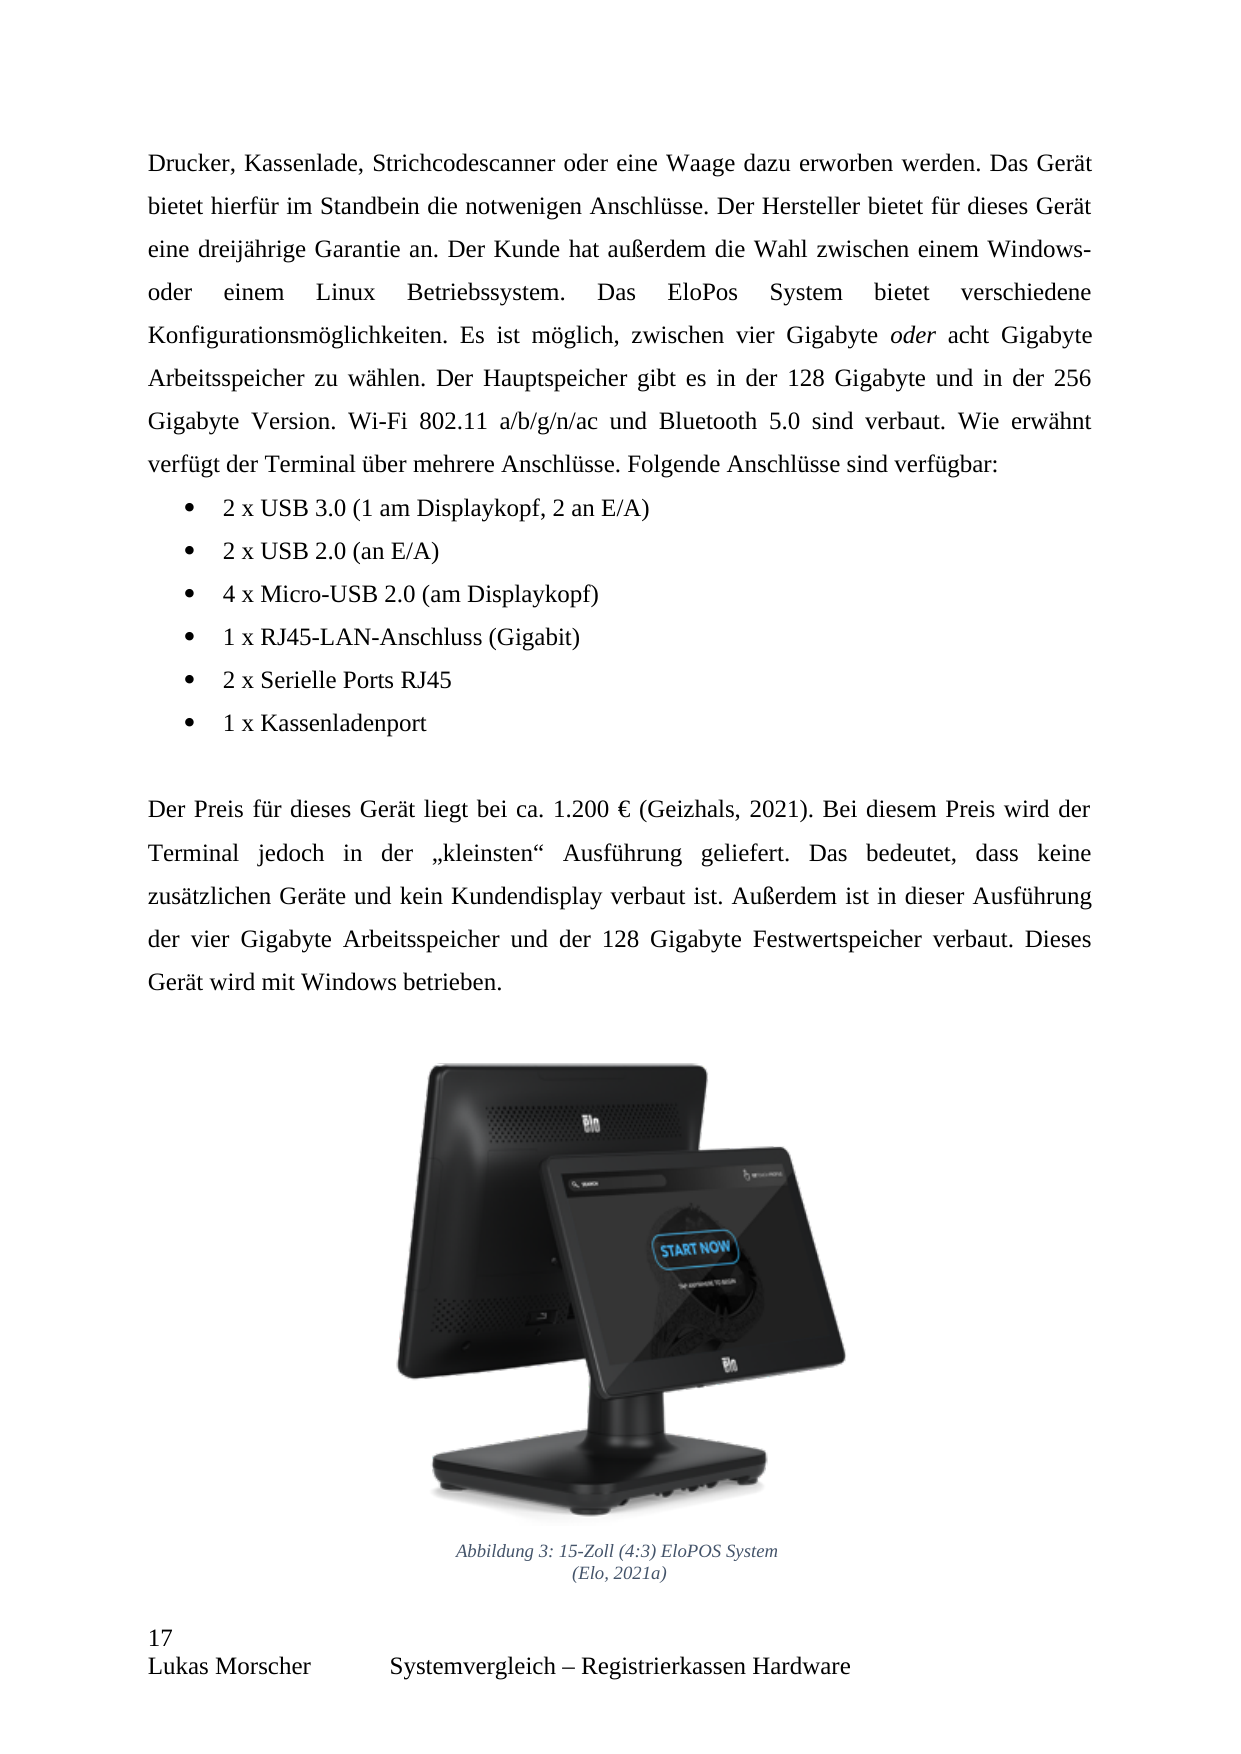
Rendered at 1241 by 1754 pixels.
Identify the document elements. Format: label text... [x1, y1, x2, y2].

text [148, 148, 1093, 478]
list 1 x Kassenladenport [185, 708, 1093, 737]
list 2 x Serielle Ports RJ45 [185, 665, 1093, 694]
list 2 x USB 2.0 (an E/A) [185, 536, 1093, 564]
text Der Preis für dieses Gerät liegt bei ca. 1.200 € (Geizhals, 2021). Bei diesem Preis wird der Terminal jedoch in der „kleinsten“ Ausführung geliefert. Das bedeutet, dass keine zusätzlichen Geräte und kein Kundendisplay verbaut ist. Außerdem ist in dieser Ausführung der vier Gigabyte Arbeitsspeicher und der 128 Gigabyte Festwertspeicher verbaut. Dieses Gerät wird mit Windows betrieben. [148, 794, 1093, 996]
list 4 x Micro-USB 2.0 (am Displaykopf) [185, 579, 1093, 608]
list 1 x RJ45-LAN-Anschluss (Gigabit) [185, 622, 1093, 651]
list 2 x USB 3.0 (1 am Displaykopf, 2 an E/A) [185, 493, 1093, 521]
picture [389, 1053, 852, 1526]
